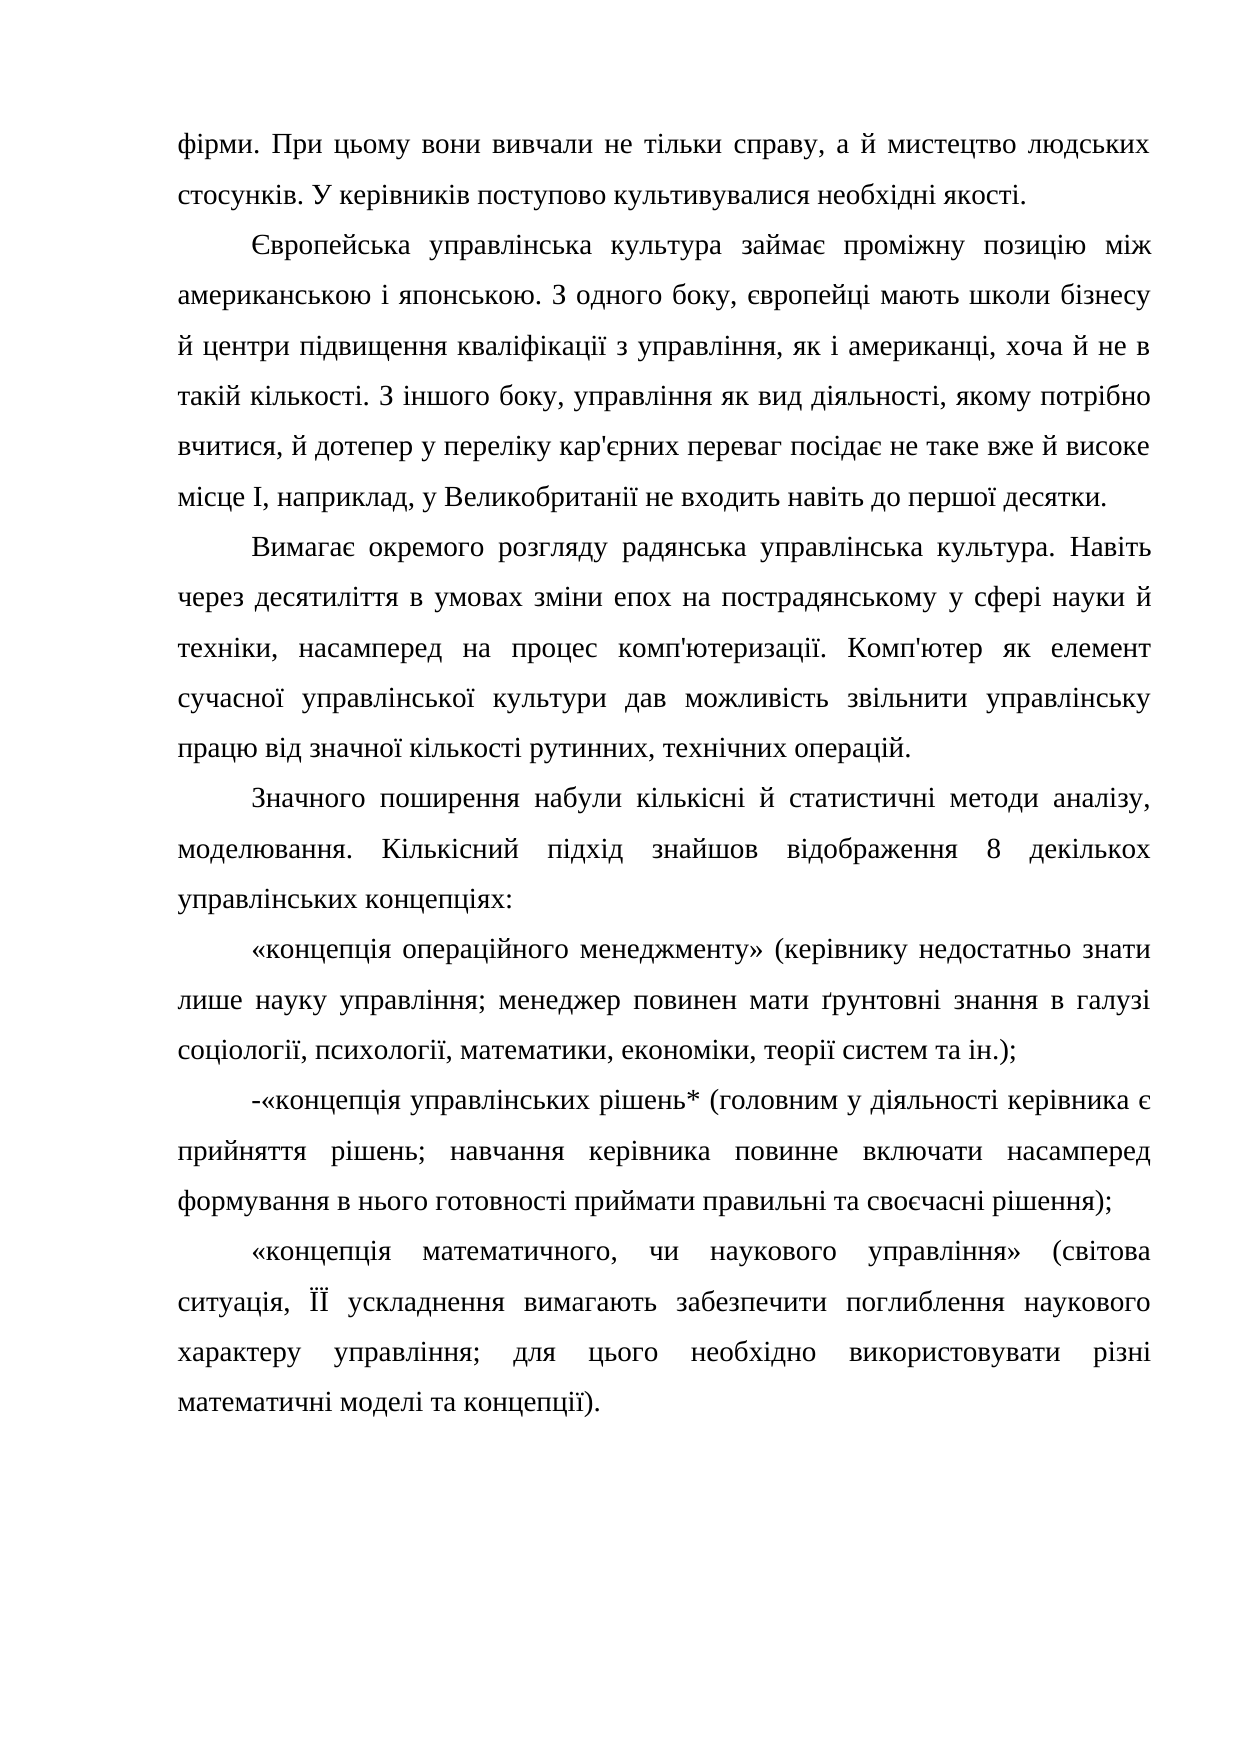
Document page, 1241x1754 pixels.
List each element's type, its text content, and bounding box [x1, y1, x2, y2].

text Вимагає окремого розгляду радянська управлінська культура. Навіть через десятиліття в умовах зміни епох на пострадянському у сфері науки й техніки, насамперед на процес комп'ютеризації. Комп'ютер як елемент сучасної управлінської культури дав можливість звільнити управлінську працю від значної кількості рутинних, технічних операцій. [177, 529, 1152, 764]
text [177, 127, 1152, 210]
text Європейська управлінська культура займає проміжну позицію між американською і японською. З одного боку, європейці мають школи бізнесу й центри підвищення кваліфікації з управління, як і американці, хоча й не в такій кількості. З іншого боку, управління як вид діяльності, якому потрібно вчитися, й дотепер у переліку кар'єрних переваг посідає не таке вже й високе місце І, наприклад, у Великобританії не входить навіть до першої десятки. [177, 227, 1152, 512]
text Значного поширення набули кількісні й статистичні методи аналізу, моделювання. Кількісний підхід знайшов відображення 8 декількох управлінських концепціях: [177, 781, 1152, 915]
text «концепція математичного, чи наукового управління» (світова ситуація, ЇЇ ускладнення вимагають забезпечити поглиблення наукового характеру управління; для цього необхідно використовувати різні математичні моделі та концепції). [177, 1233, 1152, 1418]
text «концепція операційного менеджменту» (керівнику недостатньо знати лише науку управління; менеджер повинен мати ґрунтовні знання в галузі соціології, психології, математики, економіки, теорії систем та ін.); [177, 932, 1152, 1066]
text -«концепція управлінських рішень* (головним у діяльності керівника є прийняття рішень; навчання керівника повинне включати насамперед формування в нього готовності приймати правильні та своєчасні рішення); [177, 1082, 1152, 1217]
